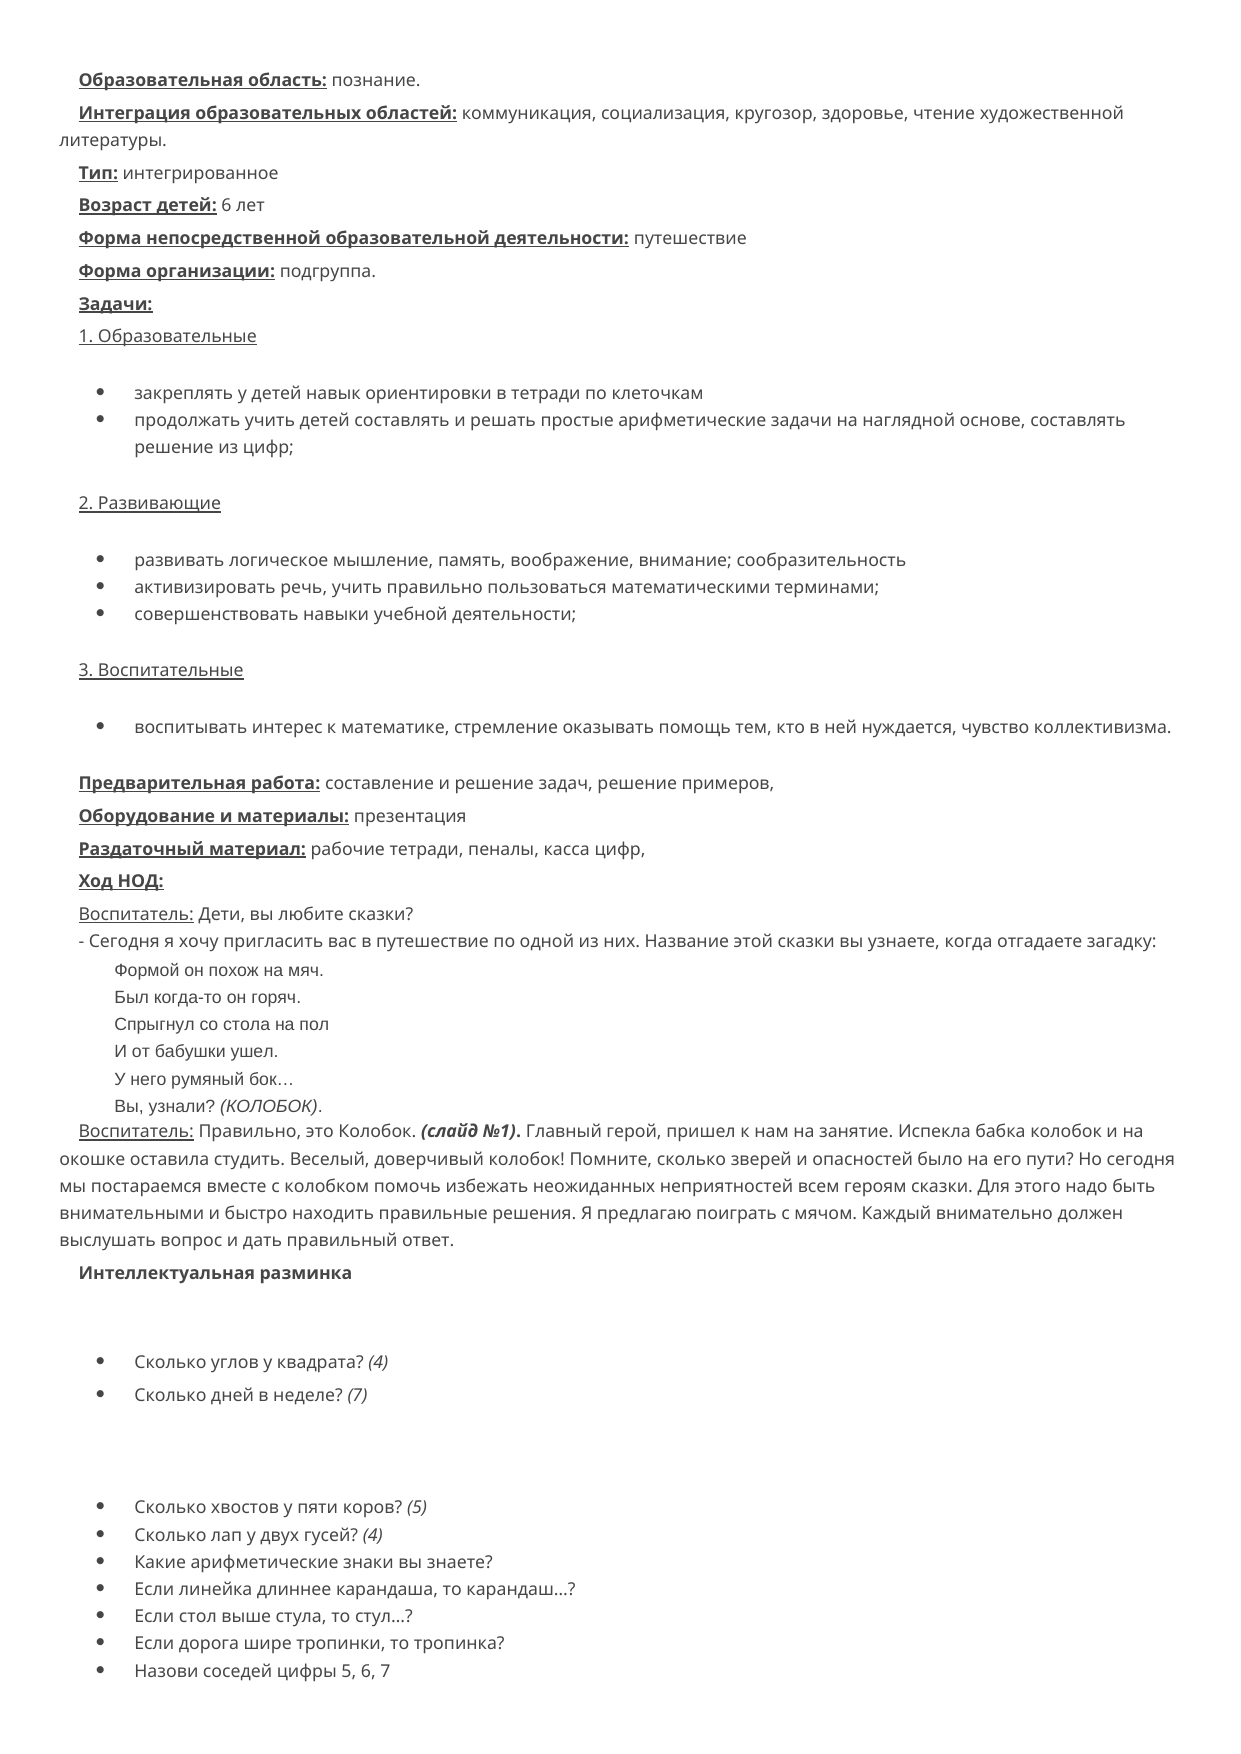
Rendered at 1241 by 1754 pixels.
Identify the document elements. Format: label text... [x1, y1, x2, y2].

text Интеграция образовательных областей: коммуникация, социализация, кругозор, здоровье, чтение художественной литературы. [59, 97, 1181, 152]
text 1. Образовательные [59, 321, 1181, 348]
list совершенствовать навыки учебной деятельности; [97, 598, 1181, 626]
text Оборудование и материалы: презентация [59, 800, 1181, 827]
text Образовательная область: познание. [59, 64, 1181, 92]
text У него румяный бок… [114, 1062, 1126, 1089]
list Если дорога шире тропинки, то тропинка? [97, 1628, 1181, 1655]
list воспитывать интерес к математике, стремление оказывать помощь тем, кто в ней нуждается, чувство коллективизма. [97, 711, 1181, 738]
list Какие арифметические знаки вы знаете? [97, 1546, 1181, 1573]
list Сколько хвостов у пяти коров? (5) [97, 1492, 1181, 1519]
text Раздаточный материал: рабочие тетради, пеналы, касса цифр, [59, 833, 1181, 860]
list Если стол выше стула, то стул…? [97, 1601, 1181, 1628]
list Сколько углов у квадрата? (4) [97, 1346, 1181, 1374]
text Форма непосредственной образовательной деятельности: путешествие [59, 223, 1181, 250]
text Воспитатель: Правильно, это Колобок. (слайд №1). Главный герой, пришел к нам на занятие. Испекла бабка колобок и на окошке оставила студить. Веселый, доверчивый колобок! Помните, сколько зверей и опасностей было на его пути? Но сегодня мы постараемся вместе с колобком помочь избежать неожиданных неприятностей всем героям сказки. Для этого надо быть внимательными и быстро находить правильные решения. Я предлагаю поиграть с мячом. Каждый внимательно должен выслушать вопрос и дать правильный ответ. [59, 1116, 1181, 1252]
list развивать логическое мышление, память, воображение, внимание; сообразительность [97, 544, 1181, 571]
text Спрыгнул со стола на пол [114, 1007, 1126, 1034]
text Предварительная работа: составление и решение задач, решение примеров, [59, 768, 1181, 795]
text Был когда-то он горяч. [114, 980, 1126, 1007]
list Назови соседей цифры 5, 6, 7 [97, 1655, 1181, 1682]
list Если линейка длиннее карандаша, то карандаш…? [97, 1573, 1181, 1601]
list закреплять у детей навык ориентировки в тетради по клеточкам [97, 377, 1181, 404]
text Воспитатель: Дети, вы любите сказки? [59, 898, 1181, 926]
list продолжать учить детей составлять и решать простые арифметические задачи на наглядной основе, составлять решение из цифр; [97, 404, 1181, 459]
list Сколько лап у двух гусей? (4) [97, 1519, 1181, 1546]
text Вы, узнали? (КОЛОБОК). [114, 1089, 1126, 1116]
text И от бабушки ушел. [114, 1034, 1126, 1062]
text Возраст детей: 6 лет [59, 190, 1181, 217]
text Форма организации: подгруппа. [59, 255, 1181, 282]
text Тип: интегрированное [59, 157, 1181, 184]
text Ход НОД: [59, 866, 1181, 893]
text 2. Развивающие [59, 488, 1181, 515]
list активизировать речь, учить правильно пользоваться математическими терминами; [97, 571, 1181, 598]
text Формой он похож на мяч. [114, 953, 1126, 980]
text - Сегодня я хочу пригласить вас в путешествие по одной из них. Название этой сказки вы узнаете, когда отгадаете загадку: [59, 926, 1181, 953]
text Интеллектуальная разминка [59, 1257, 1181, 1284]
text 3. Воспитательные [59, 655, 1181, 682]
list Сколько дней в неделе? (7) [97, 1379, 1181, 1406]
text Задачи: [59, 288, 1181, 315]
